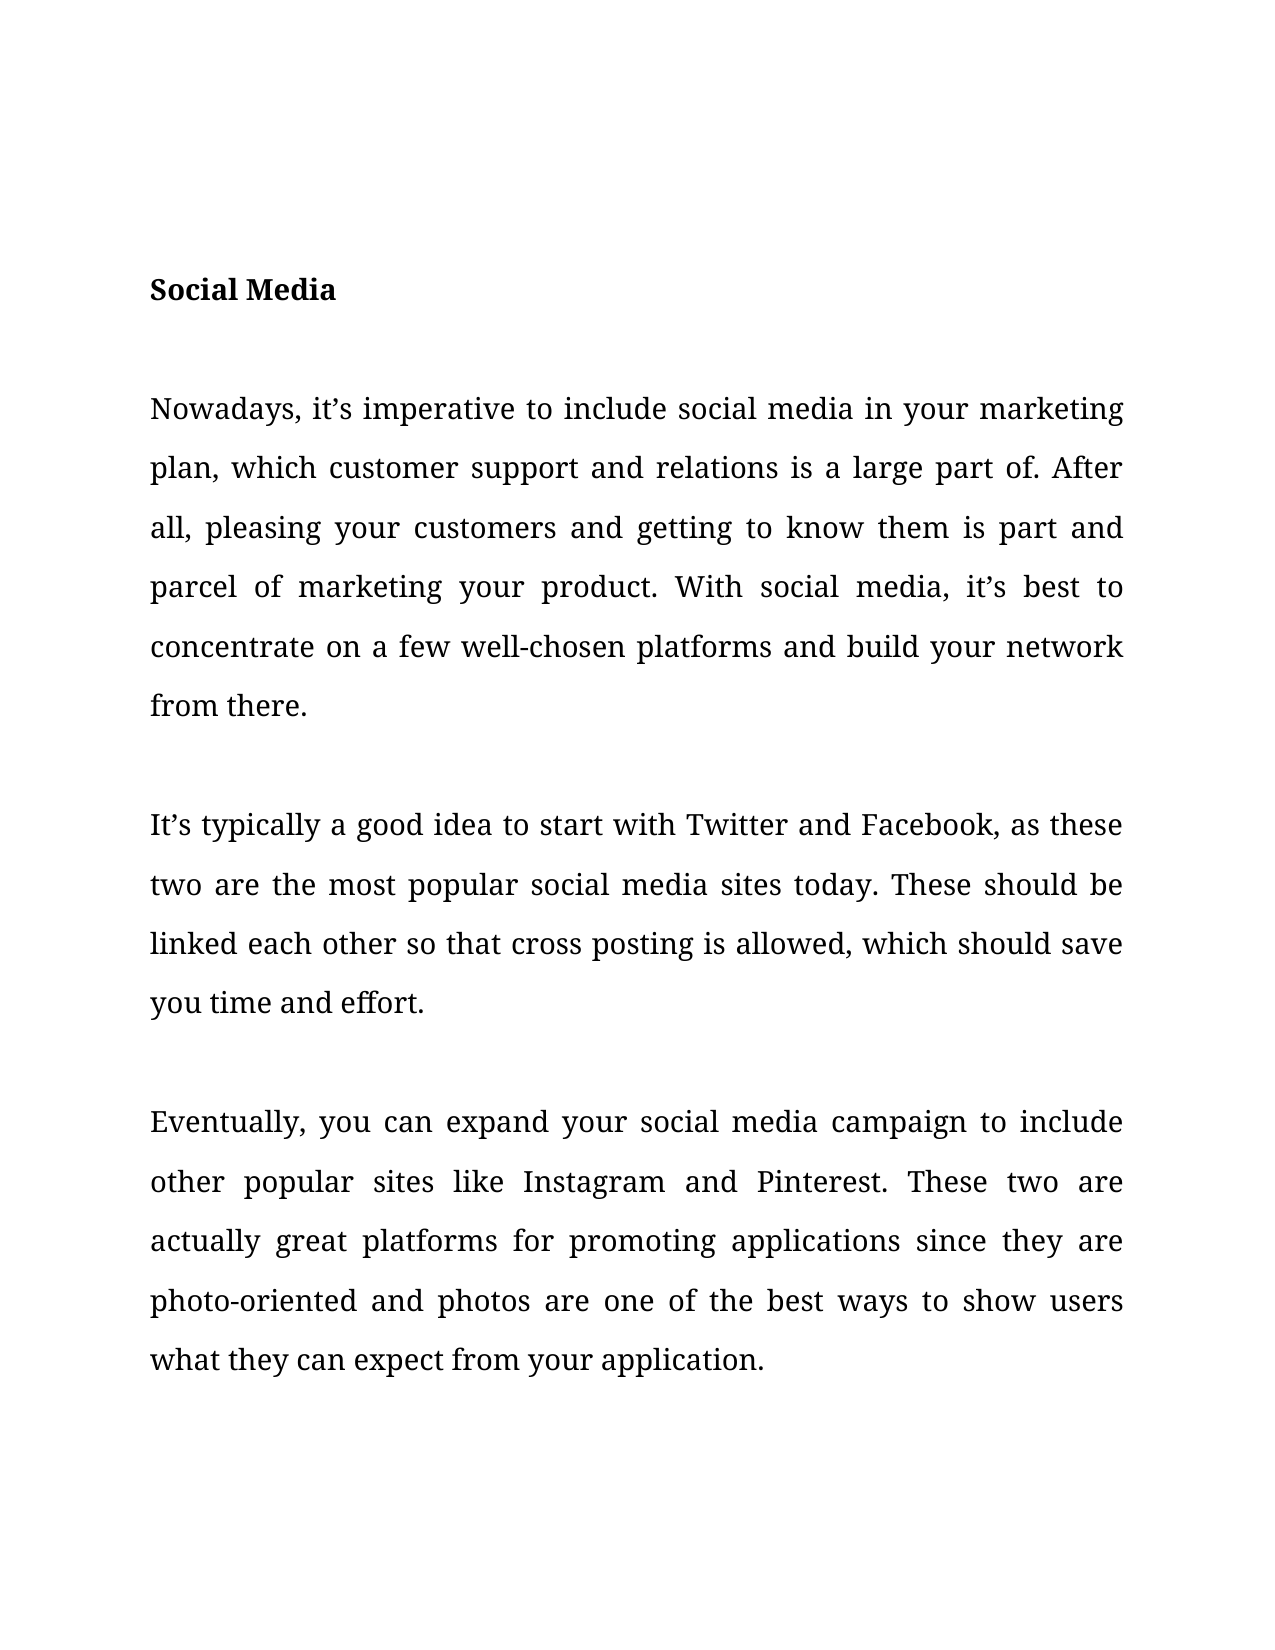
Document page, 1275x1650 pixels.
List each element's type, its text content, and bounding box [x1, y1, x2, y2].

text Nowadays, it’s imperative to include social media in your marketing plan, which customer support and relations is a large part of. After all, pleasing your customers and getting to know them is part and parcel of marketing your product. With social media, it’s best to concentrate on a few well-chosen platforms and build your network from there. [150, 388, 1125, 725]
text Eventually, you can expand your social media campaign to include other popular sites like Instagram and Pinterest. These two are actually great platforms for promoting applications since they are photo-oriented and photos are one of the best ways to show users what they can expect from your application. [150, 1102, 1125, 1379]
text It’s typically a good idea to start with Twitter and Facebook, as these two are the most popular social media sites today. These should be linked each other so that cross posting is allowed, which should save you time and effort. [150, 804, 1125, 1022]
text Social Media [150, 269, 1125, 309]
